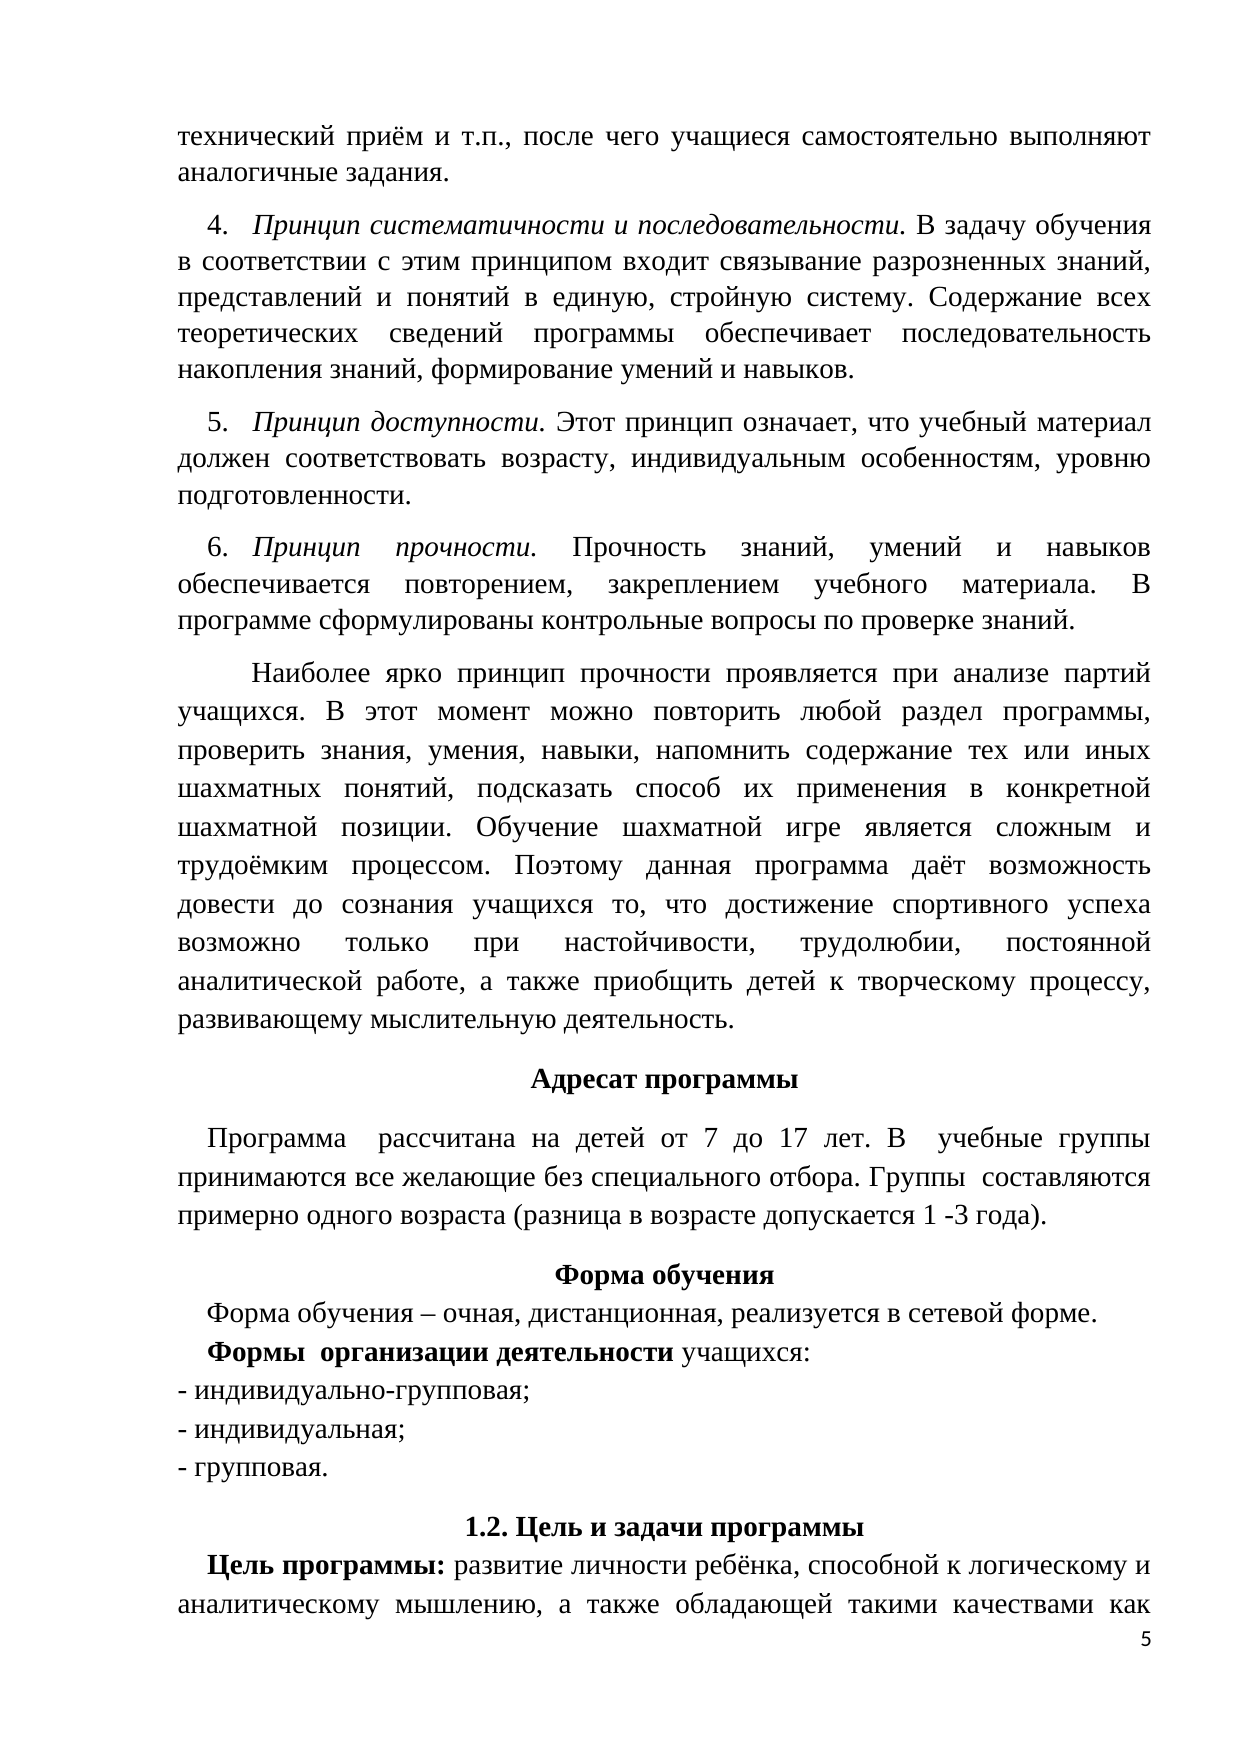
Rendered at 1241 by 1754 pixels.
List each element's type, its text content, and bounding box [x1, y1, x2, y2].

list Принцип прочности. Прочность знаний, умений и навыков обеспечивается повторением, закреплением учебного материала. В программе сформулированы контрольные вопросы по проверке знаний. [177, 529, 1152, 635]
text 1.2. Цель и задачи программы [177, 1509, 1152, 1542]
text Форма обучения – очная, дистанционная, реализуется в сетевой форме. [177, 1295, 1152, 1329]
text Программа рассчитана на детей от 7 до 17 лет. В учебные группы принимаются все желающие без специального отбора. Группы составляются примерно одного возраста (разница в возрасте допускается 1 -3 года). [177, 1120, 1152, 1231]
text Форма обучения [177, 1257, 1152, 1290]
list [177, 118, 1152, 188]
list Принцип доступности. Этот принцип означает, что учебный материал должен соответствовать возрасту, индивидуальным особенностям, уровню подготовленности. [177, 404, 1152, 510]
text Формы организации деятельности учащихся: - индивидуально-групповая; - индивидуальная; - групповая. [177, 1334, 1152, 1483]
text Адресат программы [177, 1061, 1152, 1094]
list Принцип систематичности и последовательности. В задачу обучения в соответствии с этим принципом входит связывание разрозненных знаний, представлений и понятий в единую, стройную систему. Содержание всех теоретических сведений программы обеспечивает последовательность накопления знаний, формирование умений и навыков. [177, 207, 1152, 385]
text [177, 1547, 1152, 1619]
text Наиболее ярко принцип прочности проявляется при анализе партий учащихся. В этот момент можно повторить любой раздел программы, проверить знания, умения, навыки, напомнить содержание тех или иных шахматных понятий, подсказать способ их применения в конкретной шахматной позиции. Обучение шахматной игре является сложным и трудоёмким процессом. Поэтому данная программа даёт возможность довести до сознания учащихся то, что достижение спортивного успеха возможно только при настойчивости, трудолюбии, постоянной аналитической работе, а также приобщить детей к творческому процессу, развивающему мыслительную деятельность. [177, 655, 1152, 1035]
